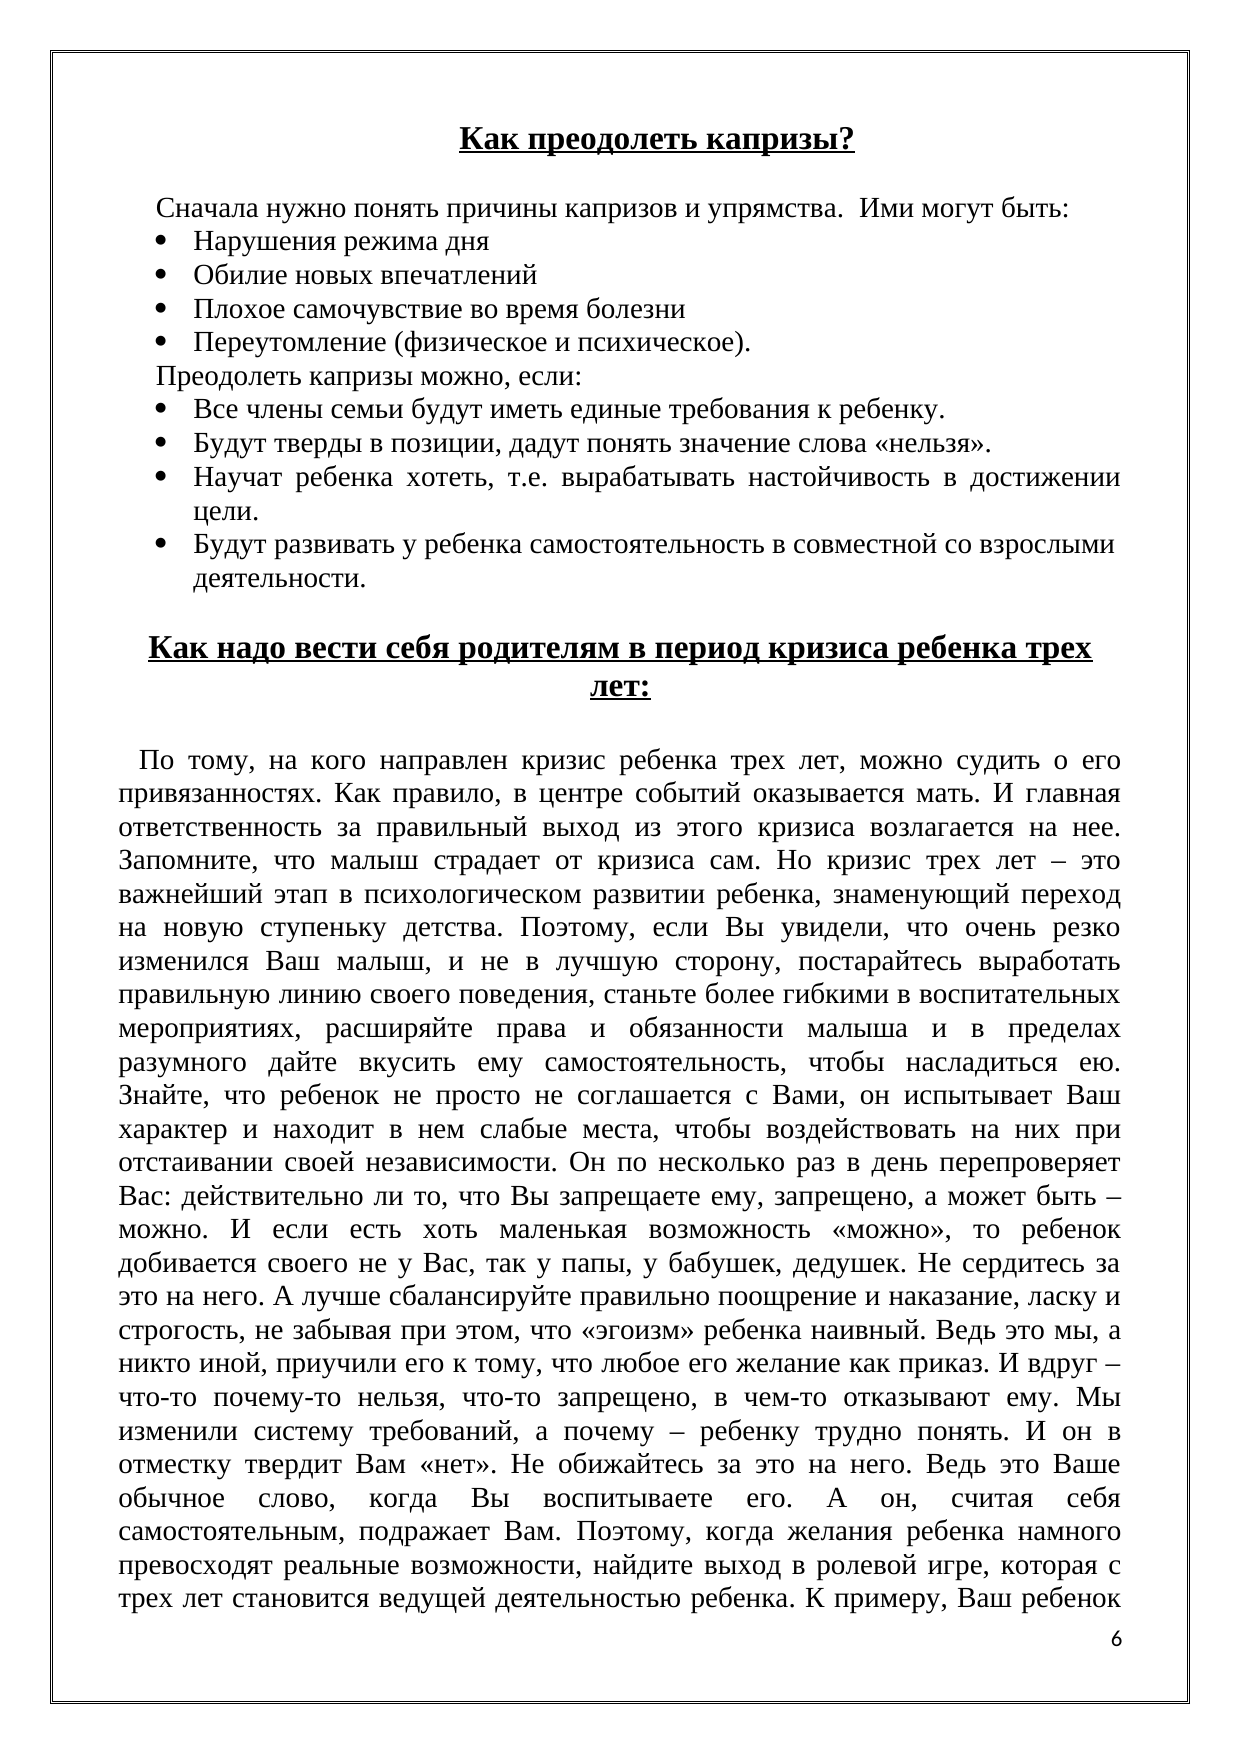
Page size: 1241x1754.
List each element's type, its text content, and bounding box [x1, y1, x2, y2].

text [118, 742, 1122, 1614]
list Обилие новых впечатлений [156, 257, 1122, 291]
list Переутомление (физическое и психическое). [156, 324, 1122, 358]
list Будут развивать у ребенка самостоятельность в совместной со взрослыми деятельности. [156, 526, 1122, 593]
text Преодолеть капризы можно, если: [118, 358, 1122, 392]
text Как надо вести себя родителям в период кризиса ребенка трех лет: [118, 627, 1122, 703]
list Все члены семьи будут иметь единые требования к ребенку. [156, 392, 1122, 425]
list Нарушения режима дня [156, 223, 1122, 257]
list Будут тверды в позиции, дадут понять значение слова «нельзя». [156, 425, 1122, 459]
list Научат ребенка хотеть, т.е. вырабатывать настойчивость в достижении цели. [156, 459, 1122, 526]
text Сначала нужно понять причины капризов и упрямства. Ими могут быть: [118, 190, 1122, 223]
list Плохое самочувствие во время болезни [156, 291, 1122, 324]
text Как преодолеть капризы? [118, 118, 1122, 156]
